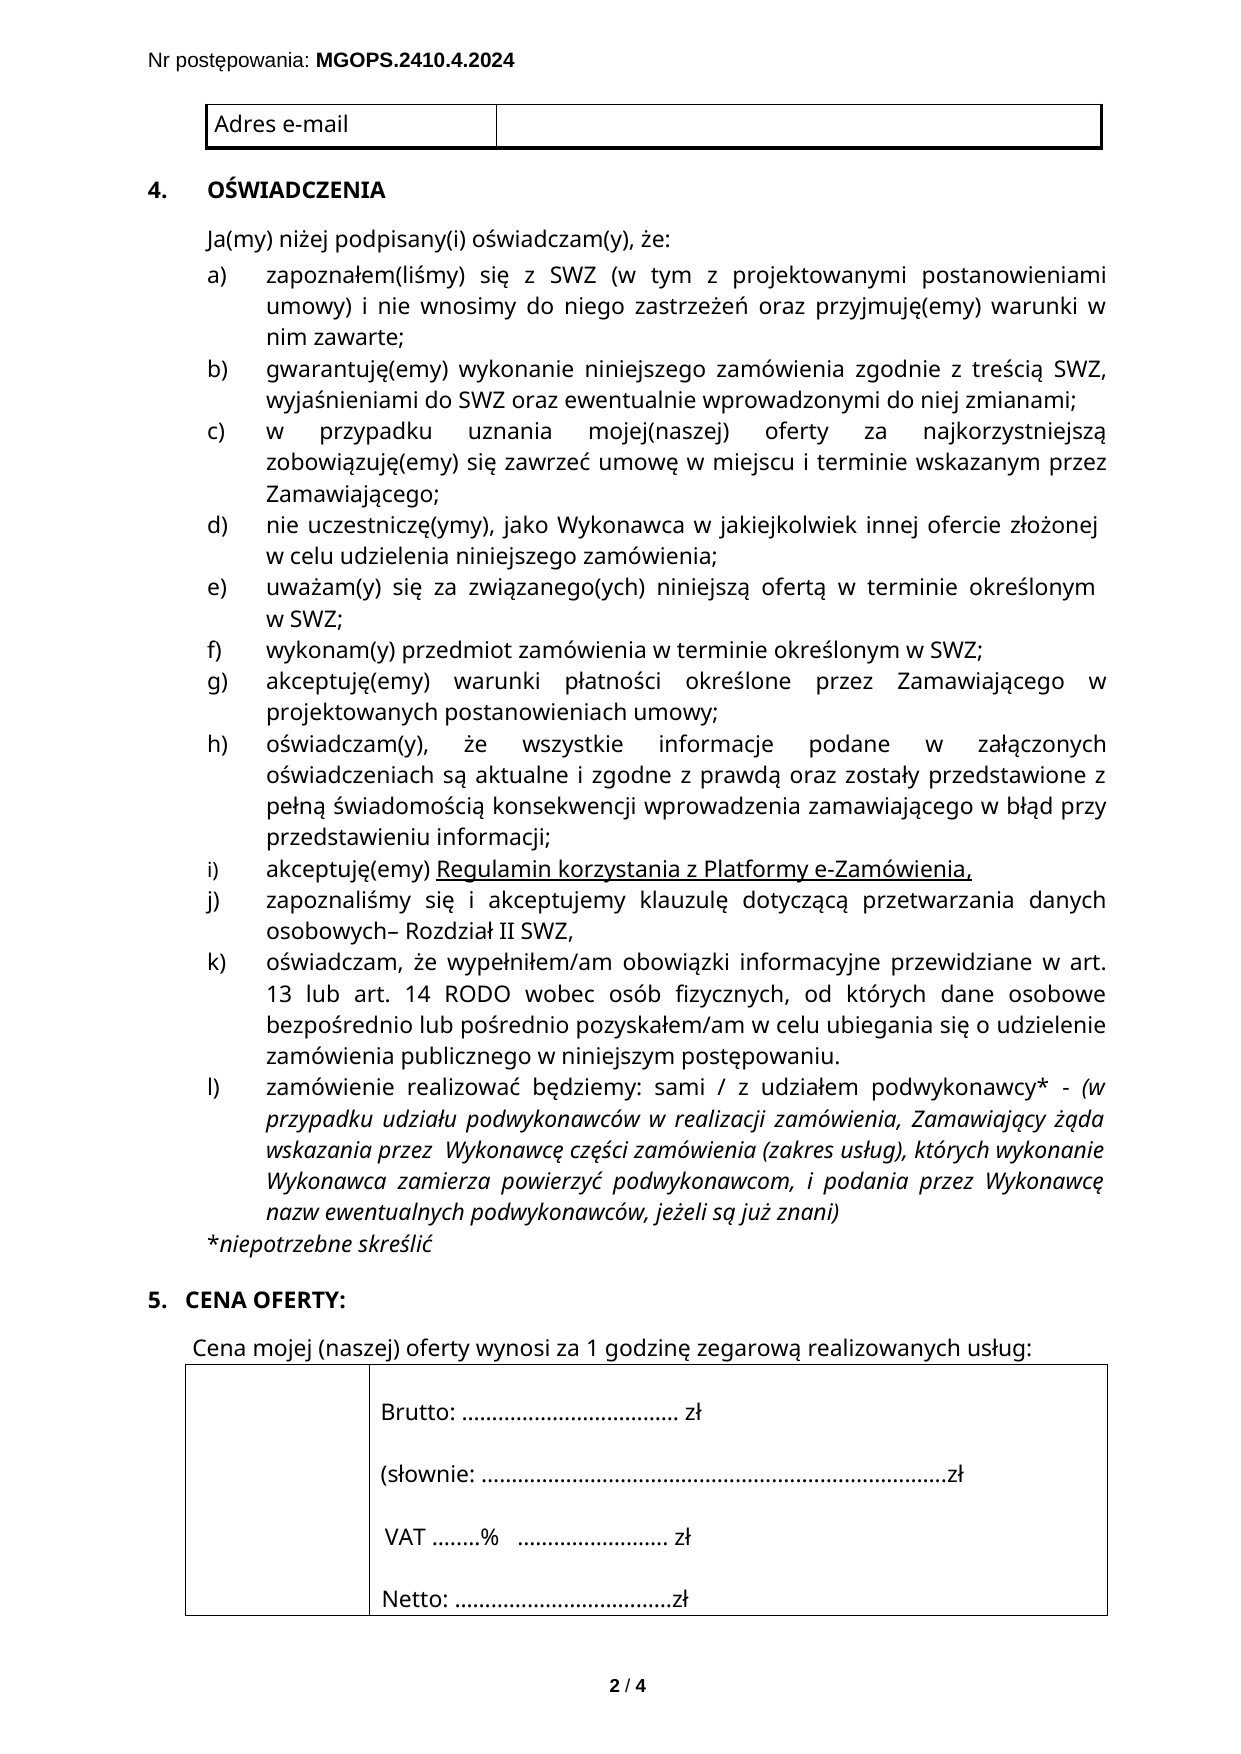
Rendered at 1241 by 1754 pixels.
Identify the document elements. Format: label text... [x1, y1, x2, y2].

table_cell Adres e-mail [208, 105, 496, 146]
table_header [186, 1365, 369, 1614]
table_cell [497, 105, 1100, 146]
list wykonam(y) przedmiot zamówienia w terminie określonym w SWZ; [207, 634, 1107, 665]
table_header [370, 1365, 1107, 1614]
text *niepotrzebne skreślić [207, 1228, 1107, 1259]
list w przypadku uznania mojej(naszej) oferty za najkorzystniejszą zobowiązuję(emy) się zawrzeć umowę w miejscu i terminie wskazanym przez Zamawiającego; [207, 415, 1107, 509]
list oświadczam, że wypełniłem/am obowiązki informacyjne przewidziane w art. 13 lub art. 14 RODO wobec osób fizycznych, od których dane osobowe bezpośrednio lub pośrednio pozyskałem/am w celu ubiegania się o udzielenie zamówienia publicznego w niniejszym postępowaniu. [207, 946, 1107, 1071]
list CENA OFERTY: [148, 1284, 1107, 1315]
list akceptuję(emy) Regulamin korzystania z Platformy e-Zamówienia, [207, 853, 1107, 884]
list OŚWIADCZENIA [148, 174, 1107, 206]
list gwarantuję(emy) wykonanie niniejszego zamówienia zgodnie z treścią SWZ, wyjaśnieniami do SWZ oraz ewentualnie wprowadzonymi do niej zmianami; [207, 353, 1107, 415]
text Cena mojej (naszej) oferty wynosi za 1 godzinę zegarową realizowanych usług: [192, 1332, 1107, 1363]
list zapoznaliśmy się i akceptujemy klauzulę dotyczącą przetwarzania danych osobowych– Rozdział II SWZ, [207, 884, 1107, 946]
list oświadczam(y), że wszystkie informacje podane w załączonych oświadczeniach są aktualne i zgodne z prawdą oraz zostały przedstawione z pełną świadomością konsekwencji wprowadzenia zamawiającego w błąd przy przedstawieniu informacji; [207, 728, 1107, 853]
list zamówienie realizować będziemy: sami / z udziałem podwykonawcy* - (w przypadku udziału podwykonawców w realizacji zamówienia, Zamawiający żąda wskazania przez Wykonawcę części zamówienia (zakres usług), których wykonanie Wykonawca zamierza powierzyć podwykonawcom, i podania przez Wykonawcę nazw ewentualnych podwykonawców, jeżeli są już znani) [207, 1071, 1107, 1228]
list uważam(y) się za związanego(ych) niniejszą ofertą w terminie określonym w SWZ; [207, 571, 1107, 634]
list akceptuję(emy) warunki płatności określone przez Zamawiającego w projektowanych postanowieniach umowy; [207, 665, 1107, 728]
text Ja(my) niżej podpisany(i) oświadczam(y), że: [207, 223, 1107, 254]
list nie uczestniczę(ymy), jako Wykonawca w jakiejkolwiek innej ofercie złożonej w celu udzielenia niniejszego zamówienia; [207, 509, 1107, 571]
list zapoznałem(liśmy) się z SWZ (w tym z projektowanymi postanowieniami umowy) i nie wnosimy do niego zastrzeżeń oraz przyjmuję(emy) warunki w nim zawarte; [207, 259, 1107, 353]
